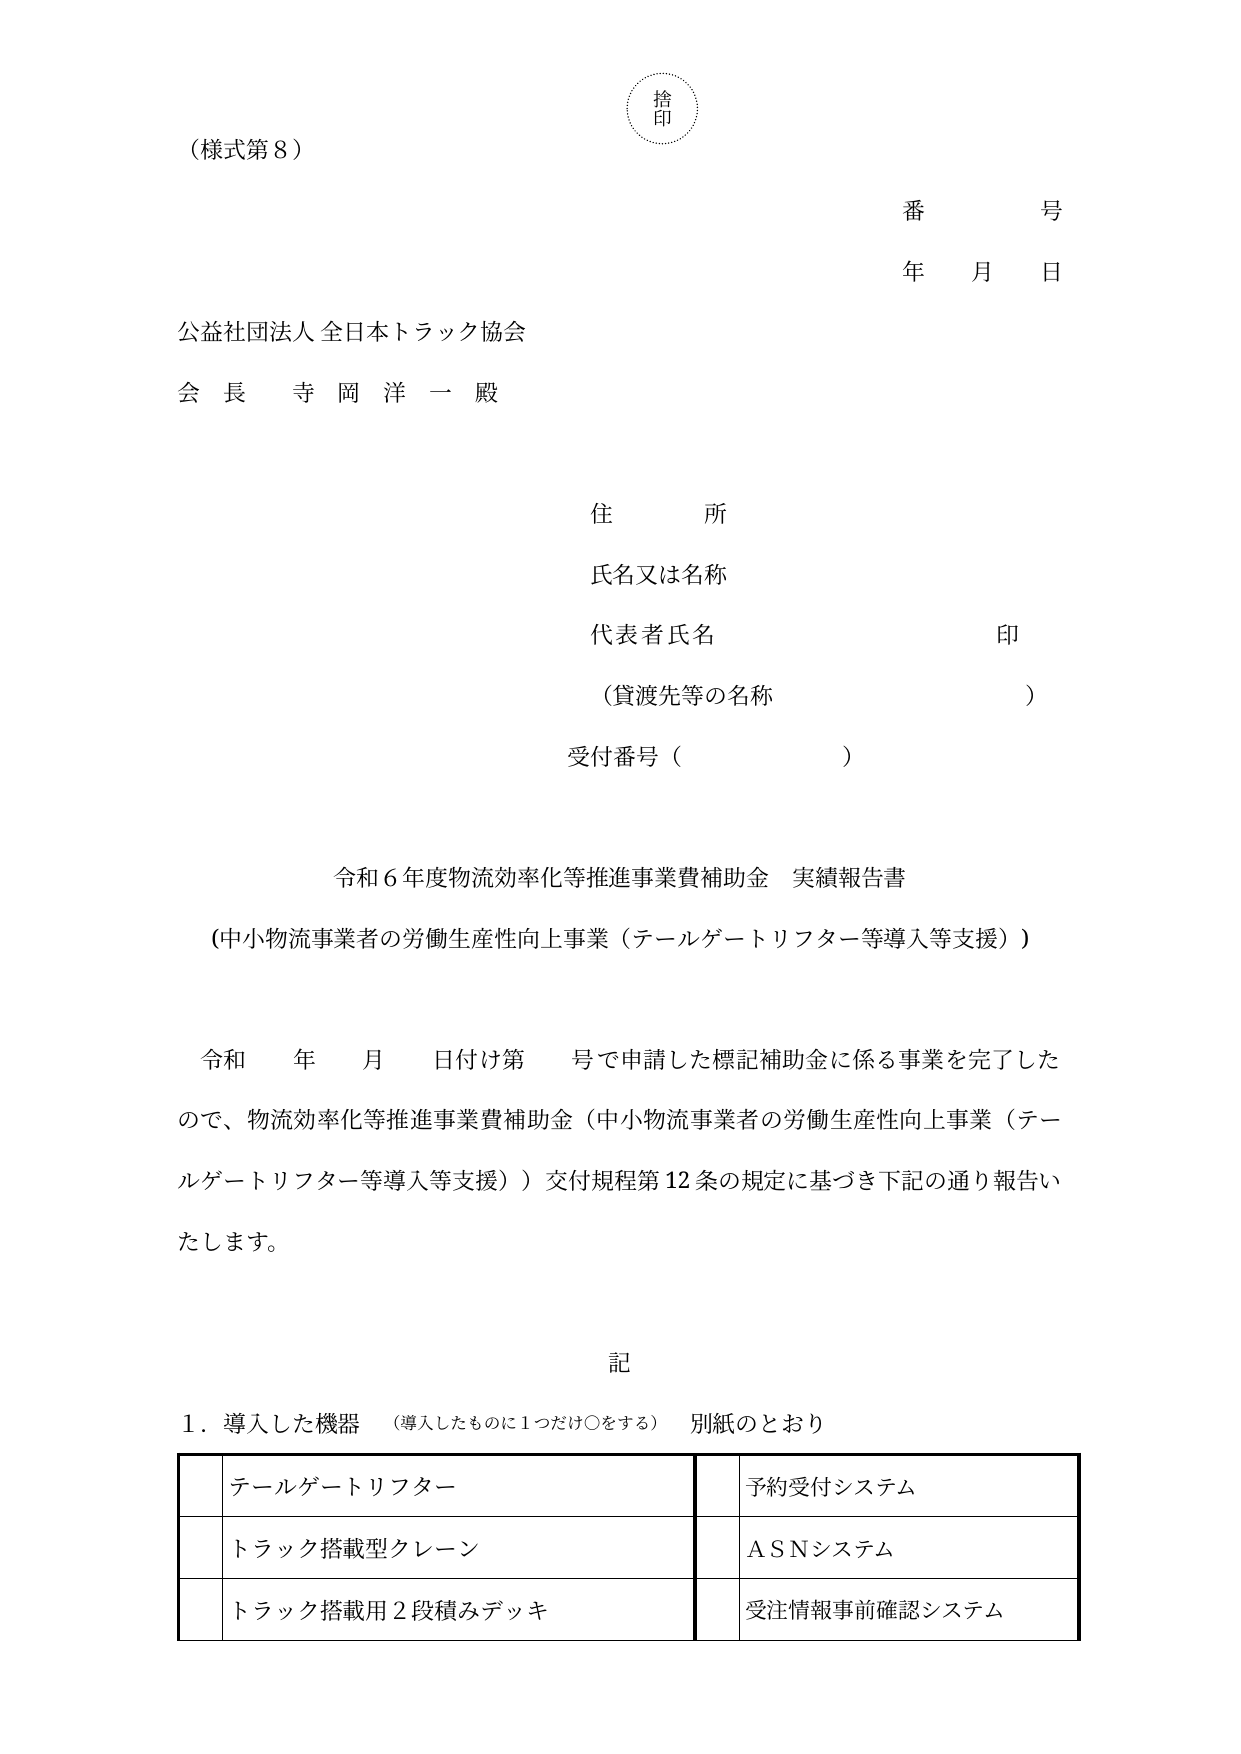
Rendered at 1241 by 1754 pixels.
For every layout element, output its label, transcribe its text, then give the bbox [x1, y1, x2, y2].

text １．導入した機器 （導入したものに１つだけ○をする） 別紙のとおり [177, 1392, 1063, 1452]
table_header 予約受付システム [740, 1456, 1077, 1516]
table_header テールゲートリフター [223, 1456, 693, 1516]
text （様式第８） [177, 119, 1063, 179]
table_cell 受注情報事前確認システム [740, 1579, 1077, 1639]
table_header [697, 1456, 739, 1516]
text 氏名又は名称 [177, 543, 1063, 604]
text 番 号 [177, 179, 1063, 240]
table_cell [180, 1579, 222, 1639]
table_cell [697, 1517, 739, 1578]
table_cell トラック搭載型クレーン [223, 1517, 693, 1578]
text 記 [177, 1331, 1063, 1392]
text 公益社団法人 全日本トラック協会 [177, 301, 1063, 361]
text 代表者氏名 印 [177, 604, 1063, 664]
text 令和６年度物流効率化等推進事業費補助金 実績報告書 [177, 846, 1063, 907]
table_cell トラック搭載用２段積みデッキ [223, 1579, 693, 1639]
text （貸渡先等の名称 ） [177, 664, 1063, 725]
text 会 長 寺 岡 洋 一 殿 [177, 361, 1063, 422]
text 令和 年 月 日付け第 号で申請した標記補助金に係る事業を完了したので、物流効率化等推進事業費補助金（中小物流事業者の労働生産性向上事業（テールゲートリフター等導入等支援））交付規程第12条の規定に基づき下記の通り報告いたします。 [177, 1028, 1063, 1271]
table_cell [180, 1517, 222, 1578]
table_cell ＡＳＮシステム [740, 1517, 1077, 1578]
table_cell [697, 1579, 739, 1639]
text (中小物流事業者の労働生産性向上事業（テールゲートリフター等導入等支援）) [177, 907, 1063, 967]
text 年 月 日 [177, 240, 1063, 301]
table_header [180, 1456, 222, 1516]
text 受付番号（ ） [177, 725, 1063, 786]
text 住 所 [177, 482, 1063, 543]
